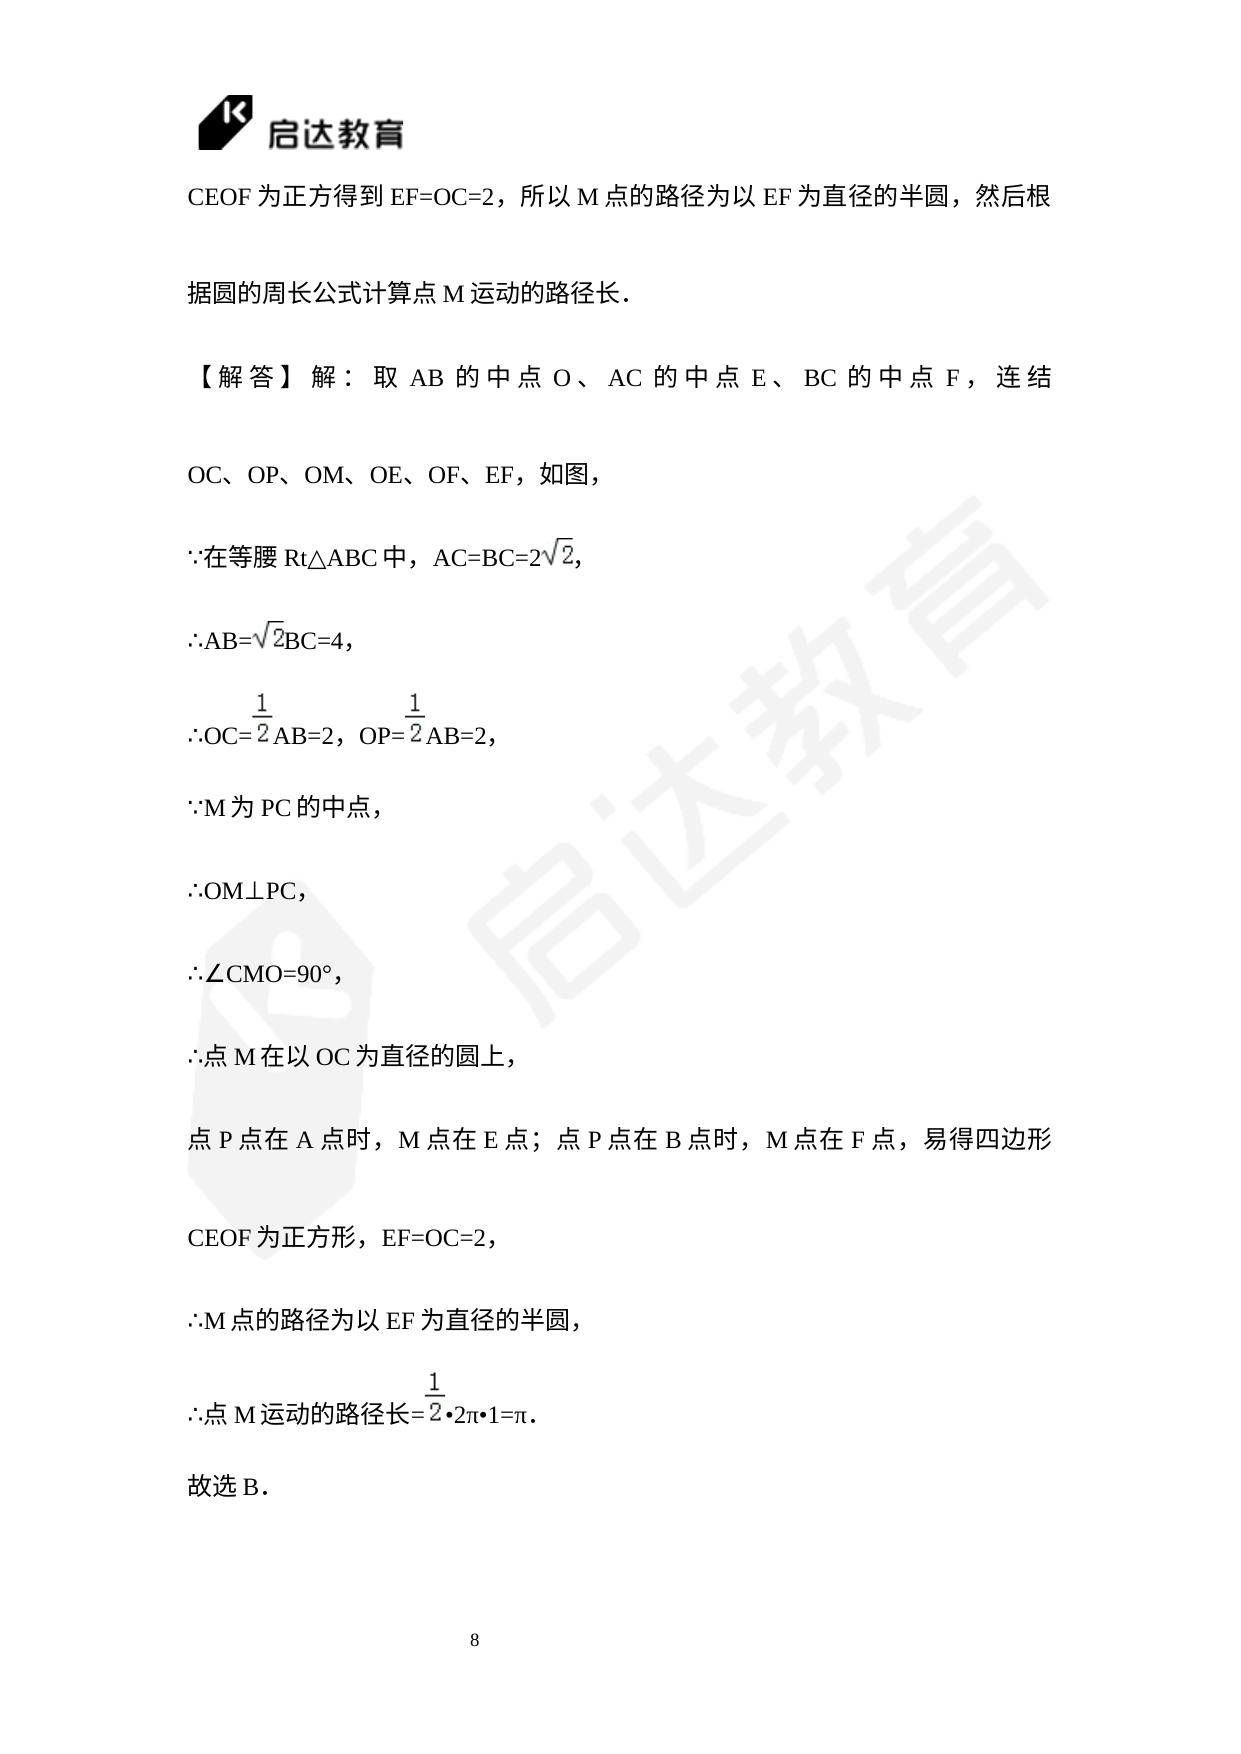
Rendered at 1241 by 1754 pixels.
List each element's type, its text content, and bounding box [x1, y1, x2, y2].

text ∴M点的路径为以EF为直径的半圆， [187, 1286, 1053, 1351]
picture [252, 621, 284, 650]
picture [198, 95, 404, 150]
text ∴AB=BC=4， [187, 606, 1053, 671]
picture [424, 1368, 445, 1424]
picture [405, 689, 426, 745]
text ∵M为PC的中点， [187, 773, 1053, 838]
text ∴点M在以OC为直径的圆上， [187, 1022, 1053, 1087]
picture [541, 538, 573, 567]
text ∵在等腰Rt△ABC中，AC=BC=2， [187, 523, 1053, 588]
text 故选B． [187, 1452, 1053, 1517]
text 点P点在A点时，M点在E点；点P点在B点时，M点在F点，易得四边形CEOF为正方形，EF=OC=2， [187, 1105, 1053, 1268]
text 【解答】解：取AB的中点O、AC的中点E、BC的中点F，连结OC、OP、OM、OE、OF、EF，如图， [187, 343, 1053, 505]
text ∴∠CMO=90°， [187, 939, 1053, 1004]
picture [252, 689, 273, 745]
text ∴点M运动的路径长=•2π•1=π． [187, 1369, 1053, 1434]
text ∴OC=AB=2，OP=AB=2， [187, 689, 1053, 754]
text ∴OM⊥PC， [187, 856, 1053, 921]
